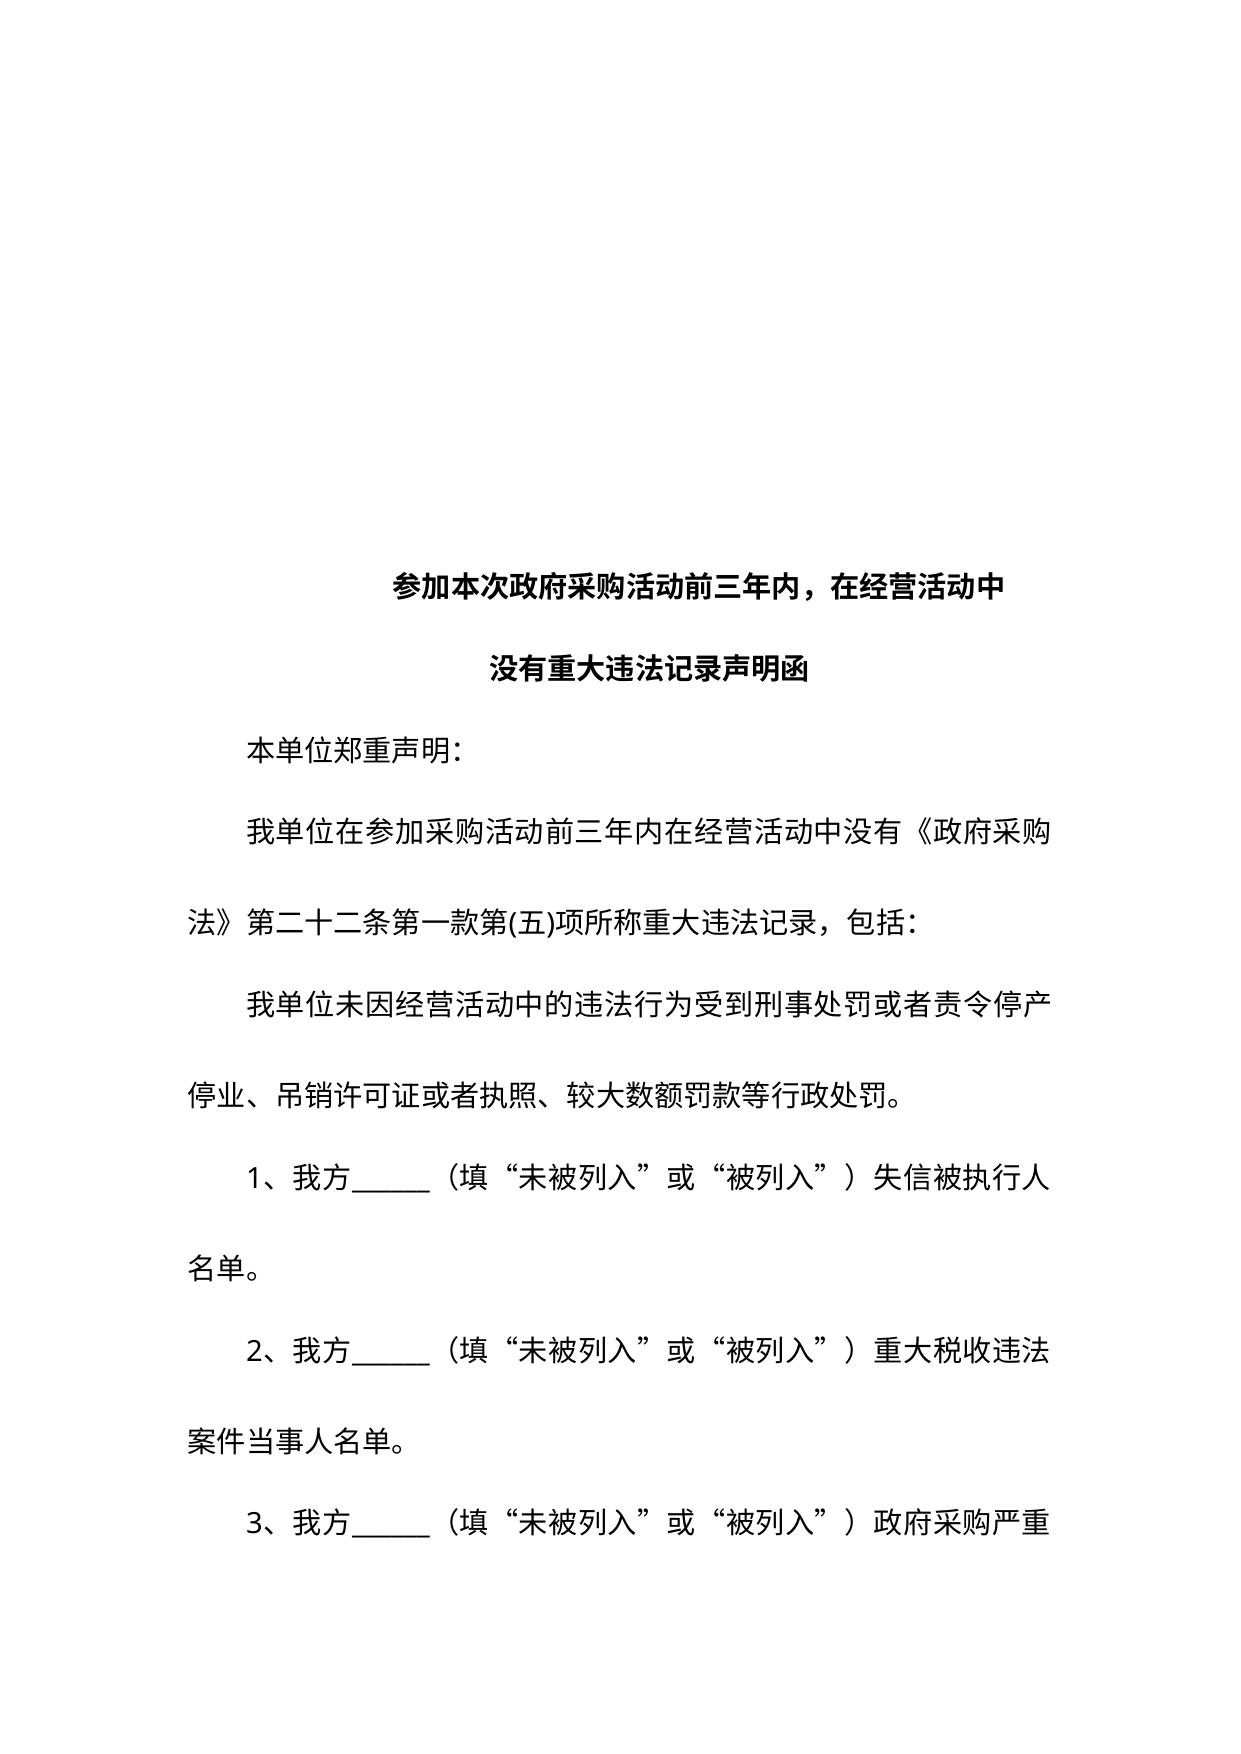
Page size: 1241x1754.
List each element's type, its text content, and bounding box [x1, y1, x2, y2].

text 参加本次政府采购活动前三年内，在经营活动中 [187, 552, 1053, 617]
text 我单位在参加采购活动前三年内在经营活动中没有《政府采购法》第二十二条第一款第(五)项所称重大违法记录，包括： [187, 798, 1053, 953]
text 2、我方______（填“未被列入”或“被列入”）重大税收违法案件当事人名单。 [187, 1316, 1053, 1472]
text 没有重大违法记录声明函 [187, 634, 1053, 699]
text 本单位郑重声明： [187, 716, 1053, 781]
text 我单位未因经营活动中的违法行为受到刑事处罚或者责令停产停业、吊销许可证或者执照、较大数额罚款等行政处罚。 [187, 970, 1053, 1126]
text 1、我方______（填“未被列入”或“被列入”）失信被执行人名单。 [187, 1143, 1053, 1299]
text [187, 1489, 1053, 1554]
